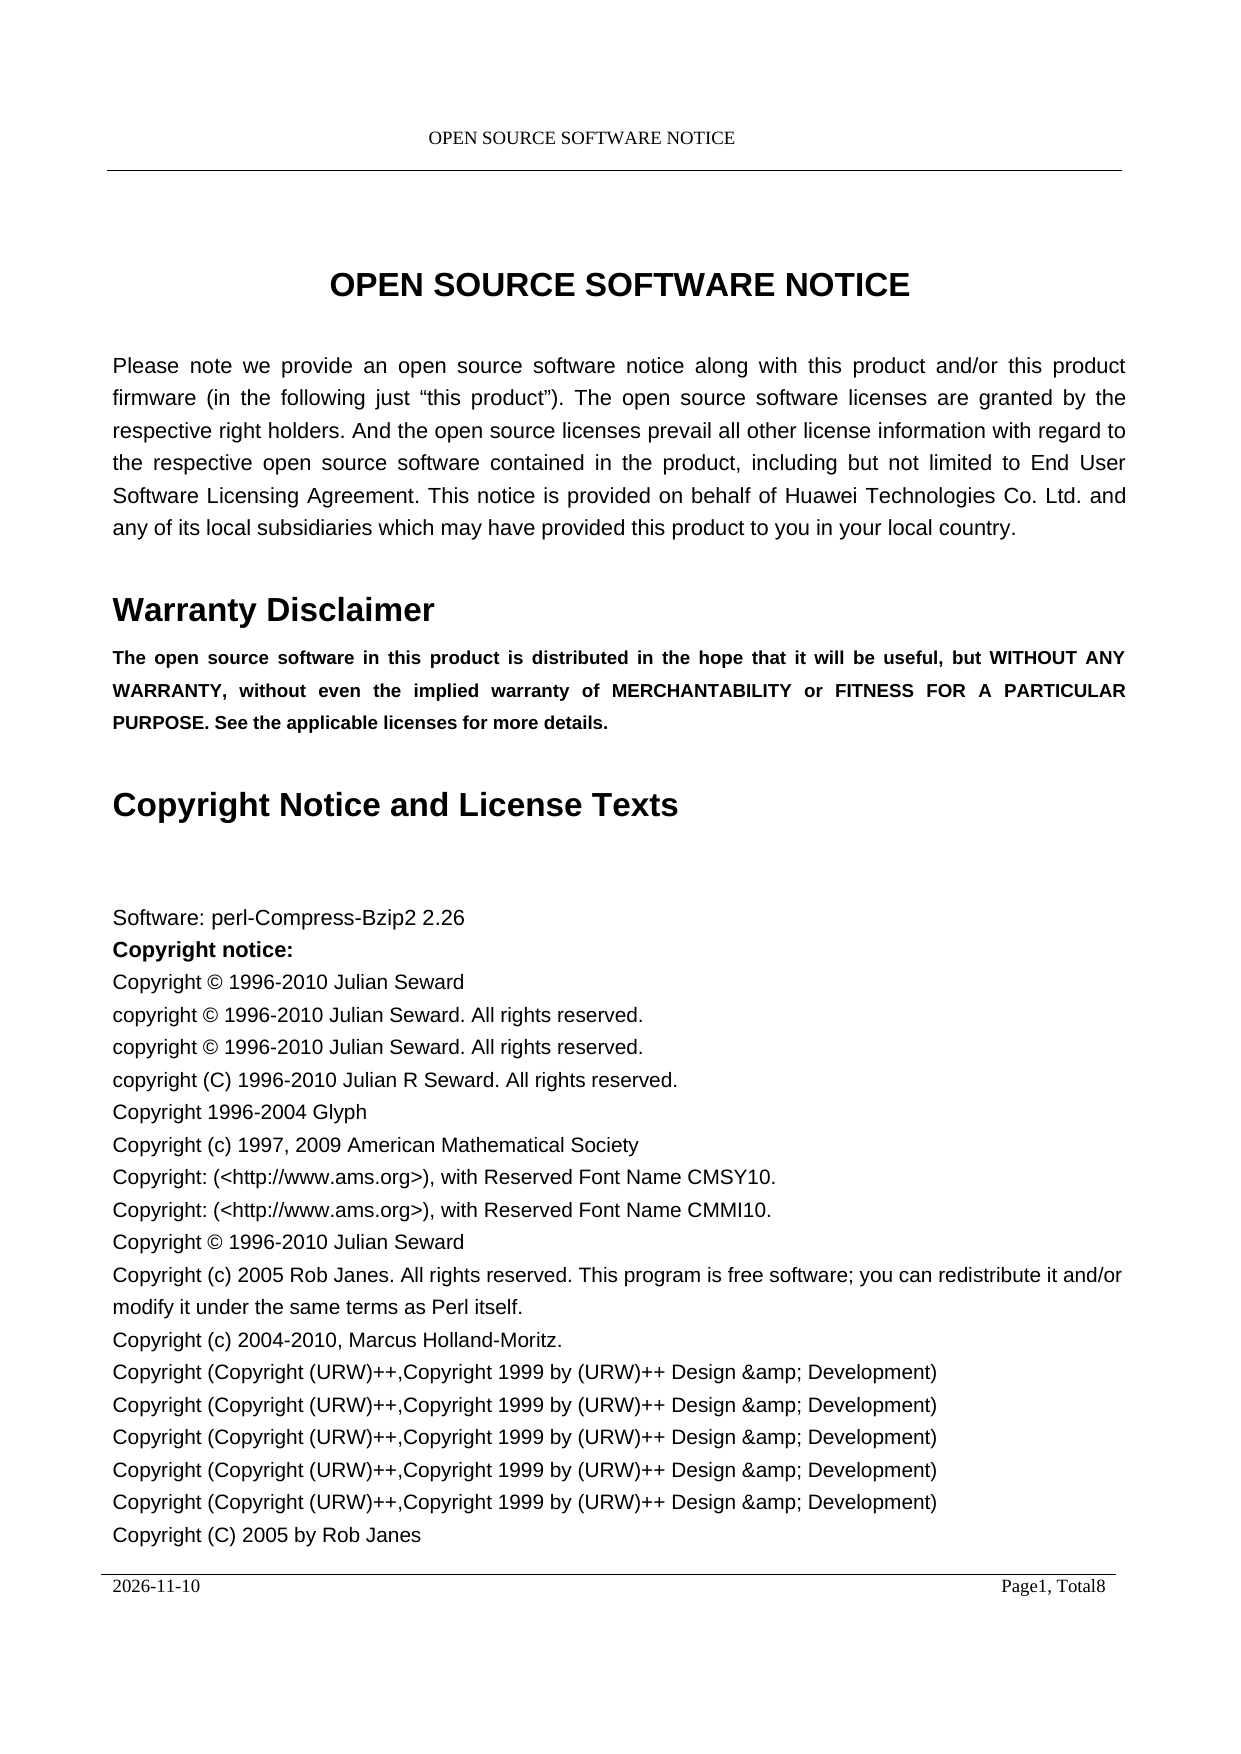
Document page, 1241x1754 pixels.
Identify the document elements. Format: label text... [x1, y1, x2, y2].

text Copyright (Copyright (URW)++,Copyright 1999 by (URW)++ Design &amp; Development) [112, 1486, 1128, 1518]
text Copyright: (<http://www.ams.org>), with Reserved Font Name CMMI10. [112, 1193, 1128, 1226]
text Copyright (Copyright (URW)++,Copyright 1999 by (URW)++ Design &amp; Development) [112, 1388, 1128, 1421]
text Copyright (Copyright (URW)++,Copyright 1999 by (URW)++ Design &amp; Development) [112, 1356, 1128, 1388]
text Copyright (C) 2005 by Rob Janes [112, 1518, 1128, 1551]
text Copyright (c) 2004-2010, Marcus Holland-Moritz. [112, 1323, 1128, 1356]
text Copyright: (<http://www.ams.org>), with Reserved Font Name CMSY10. [112, 1161, 1128, 1193]
text Software: perl-Compress-Bzip2 2.26 [112, 901, 1128, 933]
text OPEN SOURCE SOFTWARE NOTICE [112, 251, 1128, 316]
text Please note we provide an open source software notice along with this product and/or this product firmware (in the following just “this product”). The open source software licenses are granted by the respective right holders. And the open source licenses prevail all other license information with regard to the respective open source software contained in the product, including but not limited to End User Software Licensing Agreement. This notice is provided on behalf of Huawei Technologies Co. Ltd. and any of its local subsidiaries which may have provided this product to you in your local country. [112, 349, 1128, 544]
text Copyright © 1996-2010 Julian Seward [112, 1226, 1128, 1258]
text Copyright (Copyright (URW)++,Copyright 1999 by (URW)++ Design &amp; Development) [112, 1421, 1128, 1453]
text copyright (C) 1996-2010 Julian R Seward. All rights reserved. [112, 1063, 1128, 1096]
text Copyright notice: [112, 933, 1128, 966]
text Copyright 1996-2004 Glyph [112, 1096, 1128, 1128]
text Copyright (Copyright (URW)++,Copyright 1999 by (URW)++ Design &amp; Development) [112, 1453, 1128, 1486]
text Copyright Notice and License Texts [112, 771, 1128, 836]
text copyright © 1996-2010 Julian Seward. All rights reserved. [112, 998, 1128, 1031]
text The open source software in this product is distributed in the hope that it will be useful, but WITHOUT ANY WARRANTY, without even the implied warranty of MERCHANTABILITY or FITNESS FOR A PARTICULAR PURPOSE. See the applicable licenses for more details. [112, 641, 1128, 739]
text Copyright (c) 2005 Rob Janes. All rights reserved. This program is free software; you can redistribute it and/or modify it under the same terms as Perl itself. [112, 1258, 1128, 1323]
text Copyright © 1996-2010 Julian Seward [112, 966, 1128, 998]
text Warranty Disclaimer [112, 576, 1128, 641]
text copyright © 1996-2010 Julian Seward. All rights reserved. [112, 1031, 1128, 1063]
text Copyright (c) 1997, 2009 American Mathematical Society [112, 1128, 1128, 1161]
